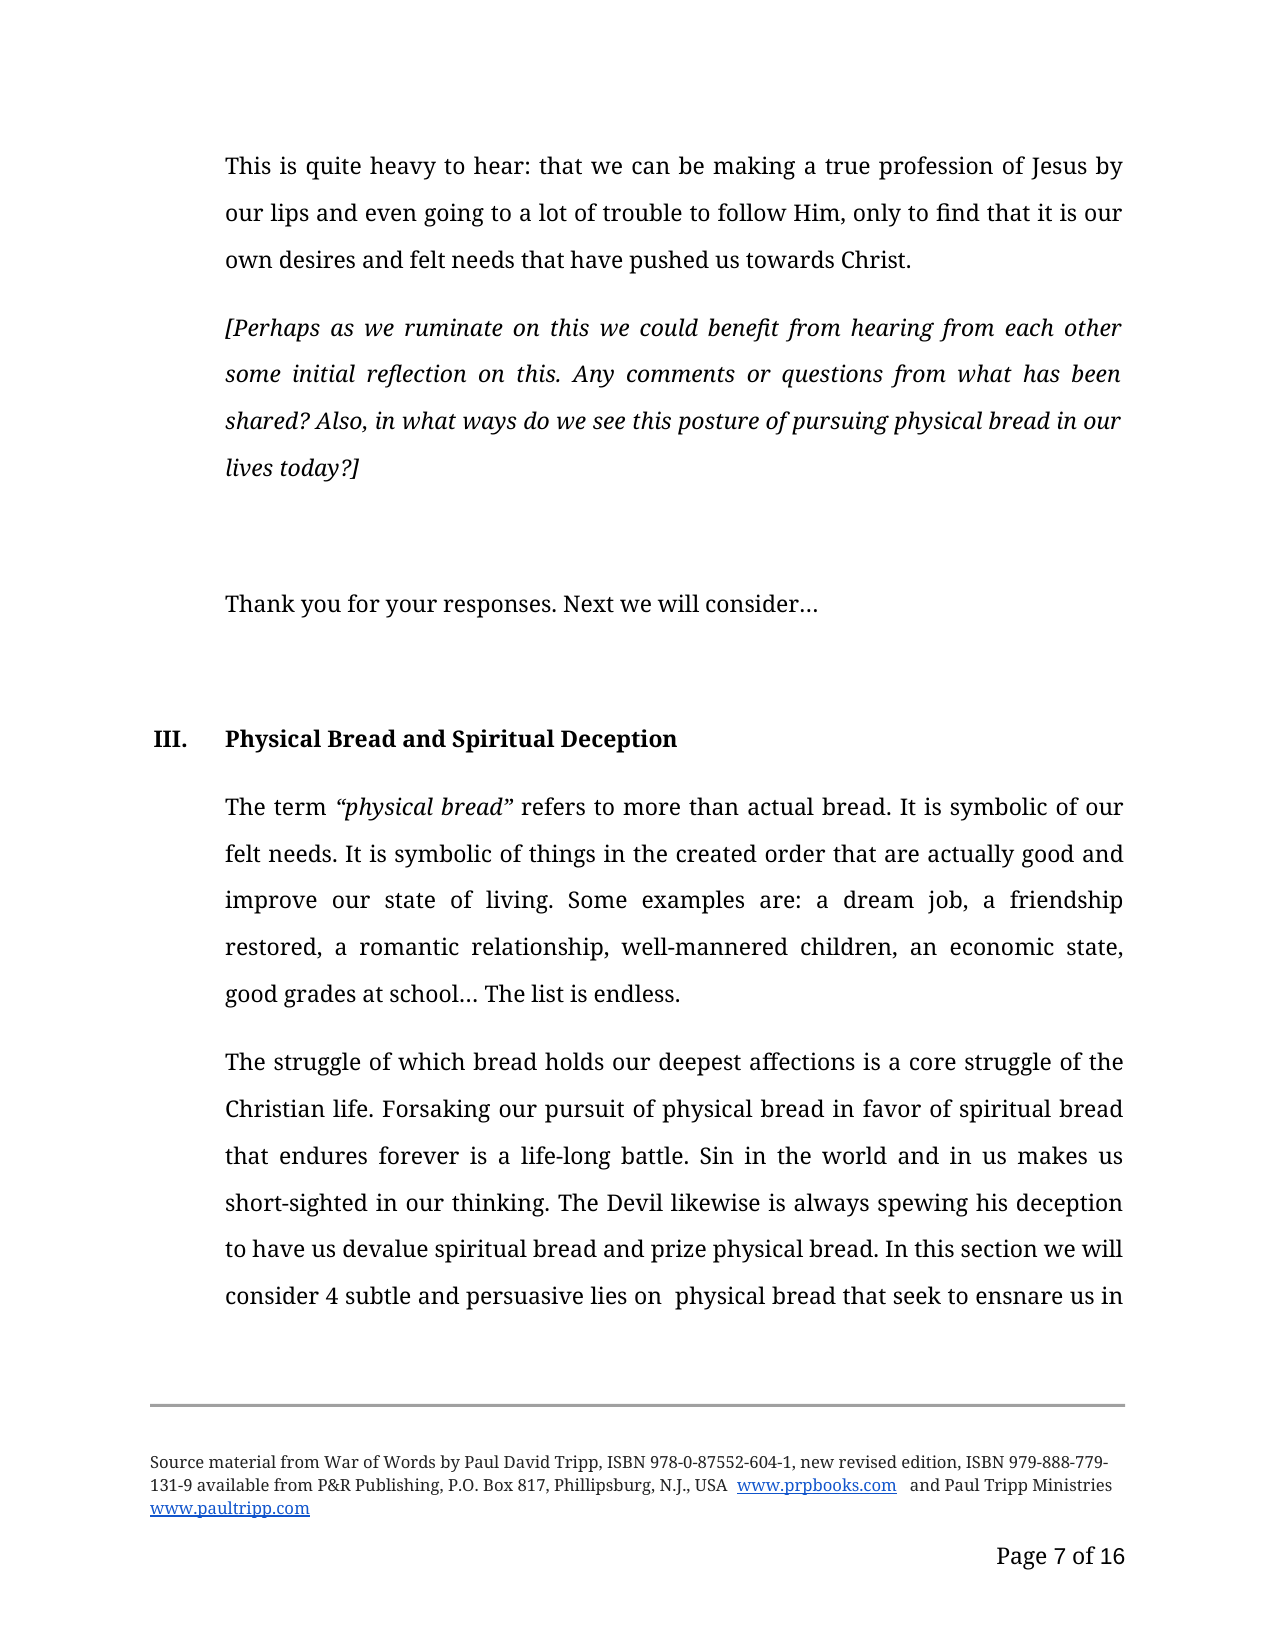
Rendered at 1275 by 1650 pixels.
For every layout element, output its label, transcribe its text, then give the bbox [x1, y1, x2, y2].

text The term “physical bread” refers to more than actual bread. It is symbolic of our felt needs. It is symbolic of things in the created order that are actually good and improve our state of living. Some examples are: a dream job, a friendship restored, a romantic relationship, well-mannered children, an economic state, good grades at school… The list is endless. [225, 791, 1125, 1009]
text Thank you for your responses. Next we will consider… [225, 587, 1125, 619]
text This is quite heavy to hear: that we can be making a true profession of Jesus by our lips and even going to a lot of trouble to follow Him, only to find that it is our own desires and felt needs that have pushed us towards Christ. [225, 150, 1125, 275]
subtitle Physical Bread and Spiritual Deception [187, 723, 1125, 754]
text [Perhaps as we ruminate on this we could benefit from hearing from each other some initial reflection on this. Any comments or questions from what has been shared? Also, in what ways do we see this posture of pursuing physical bread in our lives today?] [225, 311, 1125, 483]
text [225, 1046, 1125, 1311]
